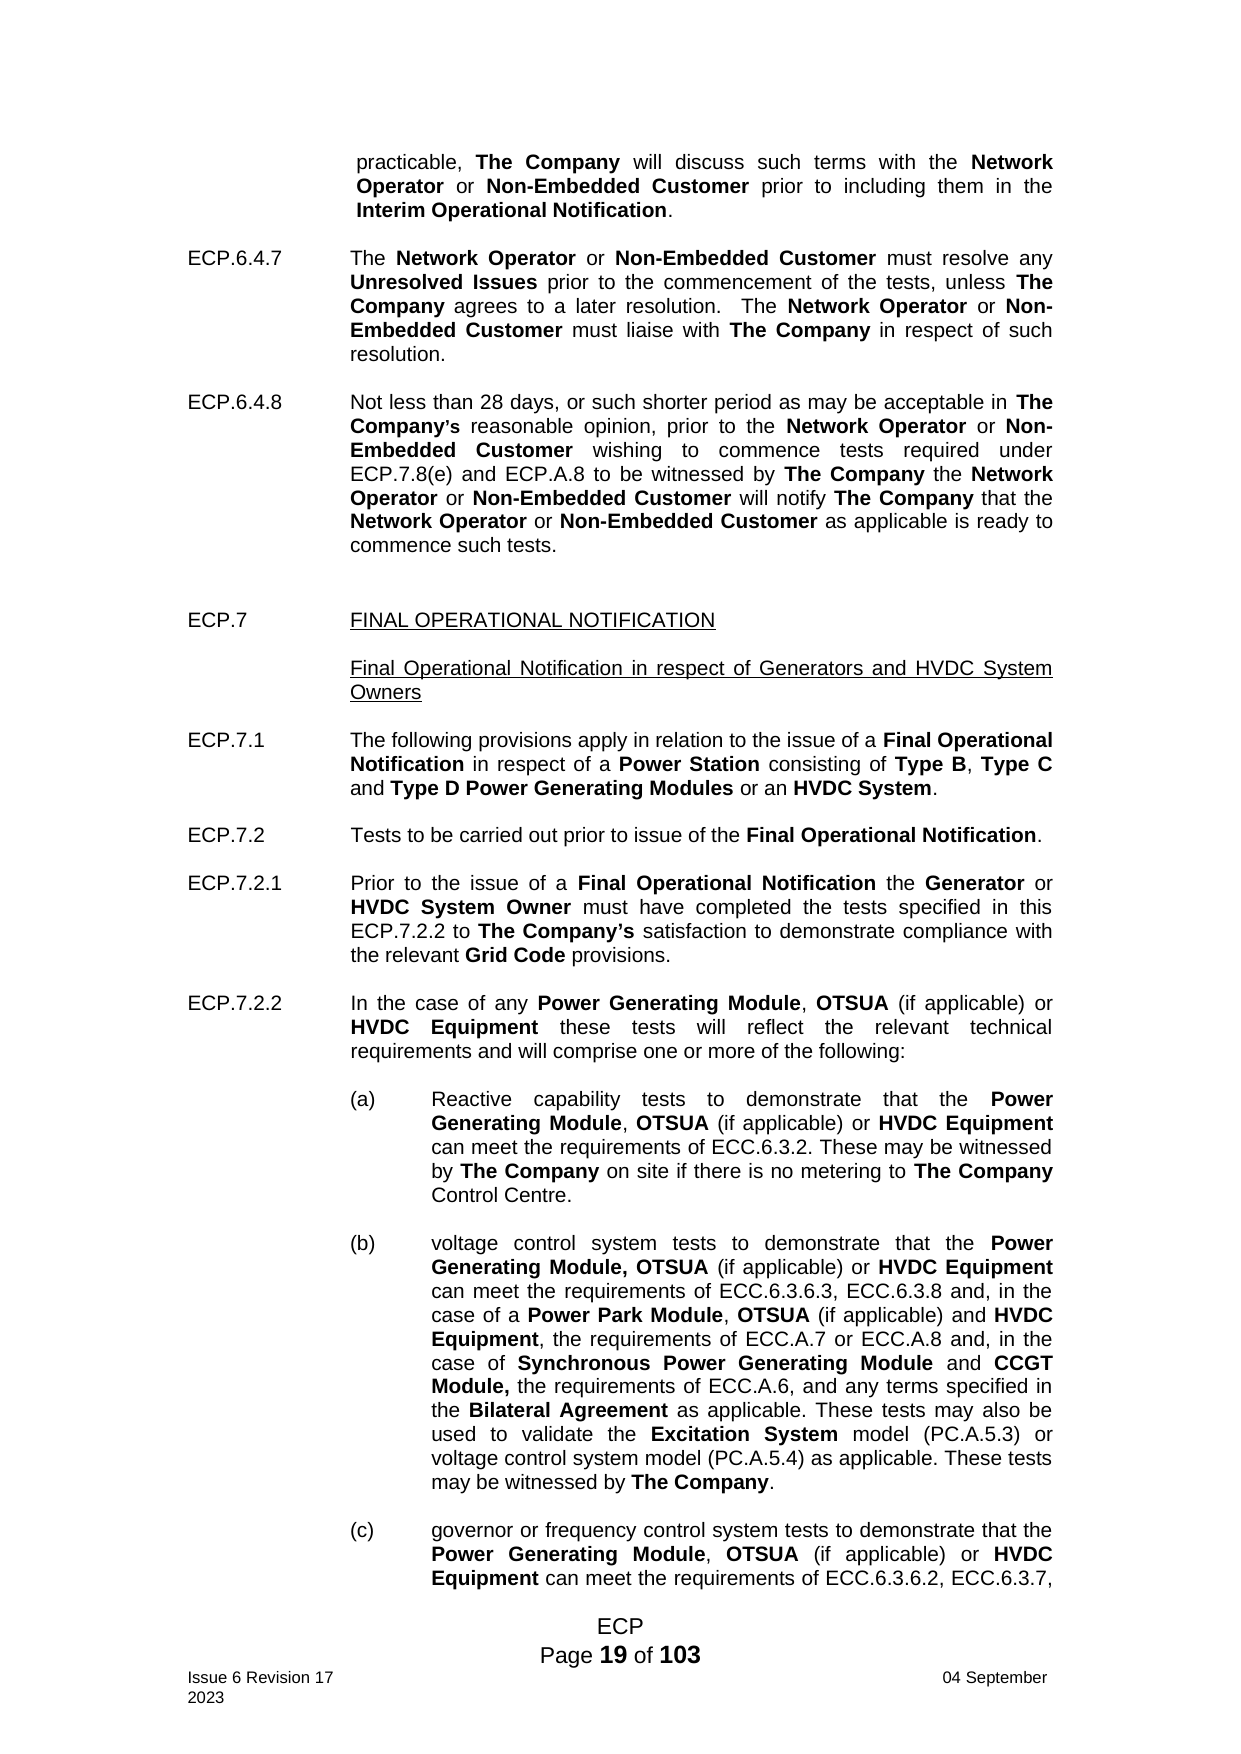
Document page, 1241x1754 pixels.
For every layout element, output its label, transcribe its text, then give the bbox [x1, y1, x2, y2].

text ECP.7.2.1 Prior to the issue of a Final Operational Notification the Generator or HVDC System Owner must have completed the tests specified in this ECP.7.2.2 to The Company’s satisfaction to demonstrate compliance with the relevant Grid Code provisions. [187, 871, 1053, 967]
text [350, 1518, 1053, 1590]
text ECP.6.4.7 The Network Operator or Non-Embedded Customer must resolve any Unresolved Issues prior to the commencement of the tests, unless The Company agrees to a later resolution. The Network Operator or Non-Embedded Customer must liaise with The Company in respect of such resolution. [187, 246, 1053, 366]
text ECP.6.4.8 Not less than 28 days, or such shorter period as may be acceptable in The Company’s reasonable opinion, prior to the Network Operator or Non-Embedded Customer wishing to commence tests required under ECP.7.8(e) and ECP.A.8 to be witnessed by The Company the Network Operator or Non-Embedded Customer will notify The Company that the Network Operator or Non-Embedded Customer as applicable is ready to commence such tests. [187, 389, 1053, 557]
text ECP.7.1 The following provisions apply in relation to the issue of a Final Operational Notification in respect of a Power Station consisting of Type B, Type C and Type D Power Generating Modules or an HVDC System. [187, 727, 1053, 799]
subtitle ECP.7 FINAL OPERATIONAL NOTIFICATION [187, 608, 1053, 632]
text Final Operational Notification in respect of Generators and HVDC System Owners [187, 656, 1053, 703]
text (a) Reactive capability tests to demonstrate that the Power Generating Module, OTSUA (if applicable) or HVDC Equipment can meet the requirements of ECC.6.3.2. These may be witnessed by The Company on site if there is no metering to The Company Control Centre. [350, 1087, 1053, 1207]
text (b) voltage control system tests to demonstrate that the Power Generating Module, OTSUA (if applicable) or HVDC Equipment can meet the requirements of ECC.6.3.6.3, ECC.6.3.8 and, in the case of a Power Park Module, OTSUA (if applicable) and HVDC Equipment, the requirements of ECC.A.7 or ECC.A.8 and, in the case of Synchronous Power Generating Module and CCGT Module, the requirements of ECC.A.6, and any terms specified in the Bilateral Agreement as applicable. These tests may also be used to validate the Excitation System model (PC.A.5.3) or voltage control system model (PC.A.5.4) as applicable. These tests may be witnessed by The Company. [350, 1231, 1053, 1494]
text ECP.7.2.2 In the case of any Power Generating Module, OTSUA (if applicable) or HVDC Equipment these tests will reflect the relevant technical requirements and will comprise one or more of the following: [187, 991, 1053, 1063]
text ECP.7.2 Tests to be carried out prior to issue of the Final Operational Notification. [187, 823, 1053, 847]
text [187, 150, 1053, 222]
